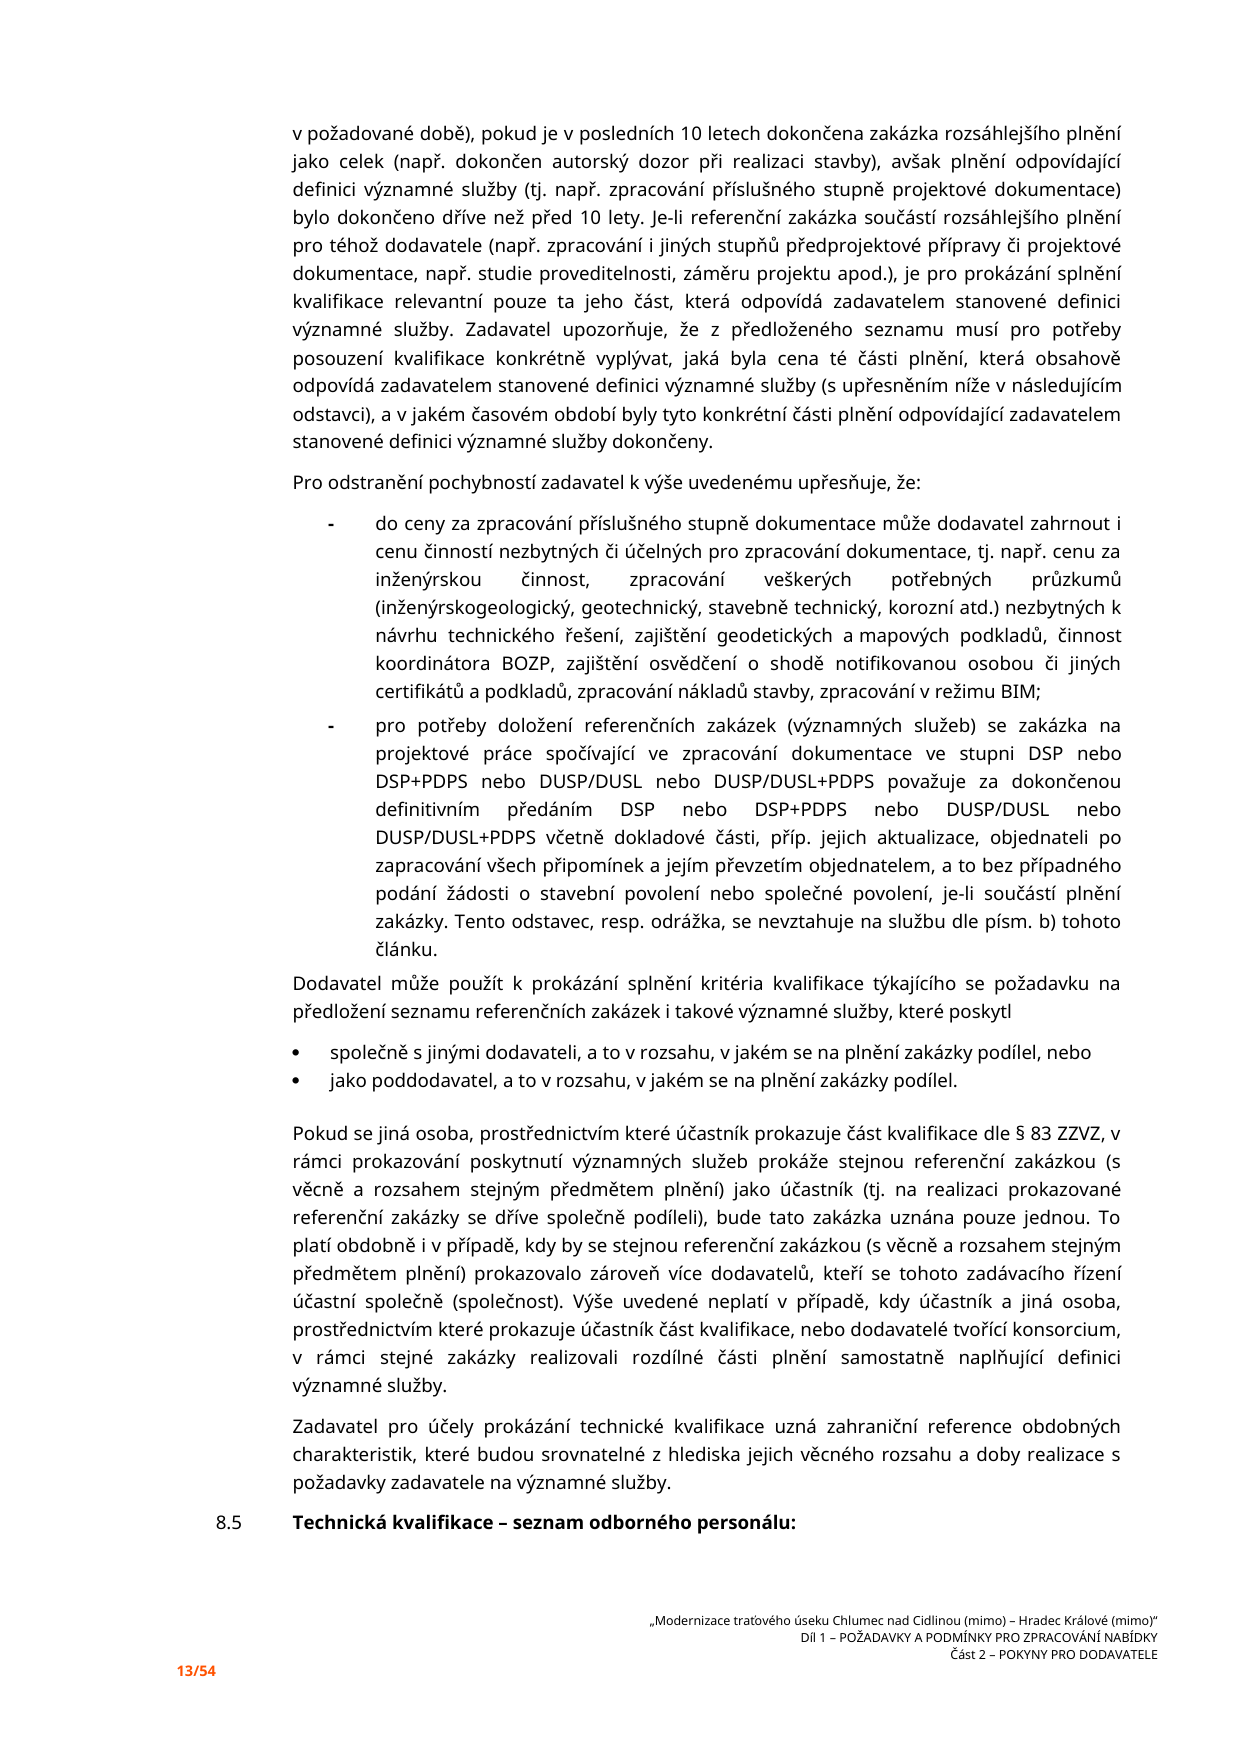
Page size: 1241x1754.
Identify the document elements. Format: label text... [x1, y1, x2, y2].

text pro potřeby doložení referenčních zakázek (významných služeb) se zakázka na projektové práce spočívající ve zpracování dokumentace ve stupni DSP nebo DSP+PDPS nebo DUSP/DUSL nebo DUSP/DUSL+PDPS považuje za dokončenou definitivním předáním DSP nebo DSP+PDPS nebo DUSP/DUSL nebo DUSP/DUSL+PDPS včetně dokladové části, příp. jejich aktualizace, objednateli po zapracování všech připomínek a jejím převzetím objednatelem, a to bez případného podání žádosti o stavební povolení nebo společné povolení, je-li součástí plnění zakázky. Tento odstavec, resp. odrážka, se nevztahuje na službu dle písm. b) tohoto článku. [328, 712, 1122, 962]
text Technická kvalifikace – seznam odborného personálu: [216, 1509, 1122, 1535]
list společně s jinými dodavateli, a to v rozsahu, v jakém se na plnění zakázky podílel, nebo [292, 1039, 1122, 1065]
text Pro odstranění pochybností zadavatel k výše uvedenému upřesňuje, že: [292, 469, 1122, 495]
text Pokud se jiná osoba, prostřednictvím které účastník prokazuje část kvalifikace dle § 83 ZZVZ, v rámci prokazování poskytnutí významných služeb prokáže stejnou referenční zakázkou (s věcně a rozsahem stejným předmětem plnění) jako účastník (tj. na realizaci prokazované referenční zakázky se dříve společně podíleli), bude tato zakázka uznána pouze jednou. To platí obdobně i v případě, kdy by se stejnou referenční zakázkou (s věcně a rozsahem stejným předmětem plnění) prokazovalo zároveň více dodavatelů, kteří se tohoto zadávacího řízení účastní společně (společnost). Výše uvedené neplatí v případě, kdy účastník a jiná osoba, prostřednictvím které prokazuje účastník část kvalifikace, nebo dodavatelé tvořící konsorcium, v rámci stejné zakázky realizovali rozdílné části plnění samostatně naplňující definici významné služby. [292, 1120, 1122, 1398]
text do ceny za zpracování příslušného stupně dokumentace může dodavatel zahrnout i cenu činností nezbytných či účelných pro zpracování dokumentace, tj. např. cenu za inženýrskou činnost, zpracování veškerých potřebných průzkumů (inženýrskogeologický, geotechnický, stavebně technický, korozní atd.) nezbytných k návrhu technického řešení, zajištění geodetických a mapových podkladů, činnost koordinátora BOZP, zajištění osvědčení o shodě notifikovanou osobou či jiných certifikátů a podkladů, zpracování nákladů stavby, zpracování v režimu BIM; [328, 510, 1122, 703]
list jako poddodavatel, a to v rozsahu, v jakém se na plnění zakázky podílel. [292, 1067, 1122, 1093]
text Zadavatel pro účely prokázání technické kvalifikace uzná zahraniční reference obdobných charakteristik, které budou srovnatelné z hlediska jejich věcného rozsahu a doby realizace s požadavky zadavatele na významné služby. [292, 1413, 1122, 1494]
text Dodavatel může použít k prokázání splnění kritéria kvalifikace týkajícího se požadavku na předložení seznamu referenčních zakázek i takové významné služby, které poskytl [292, 971, 1122, 1024]
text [292, 121, 1122, 454]
